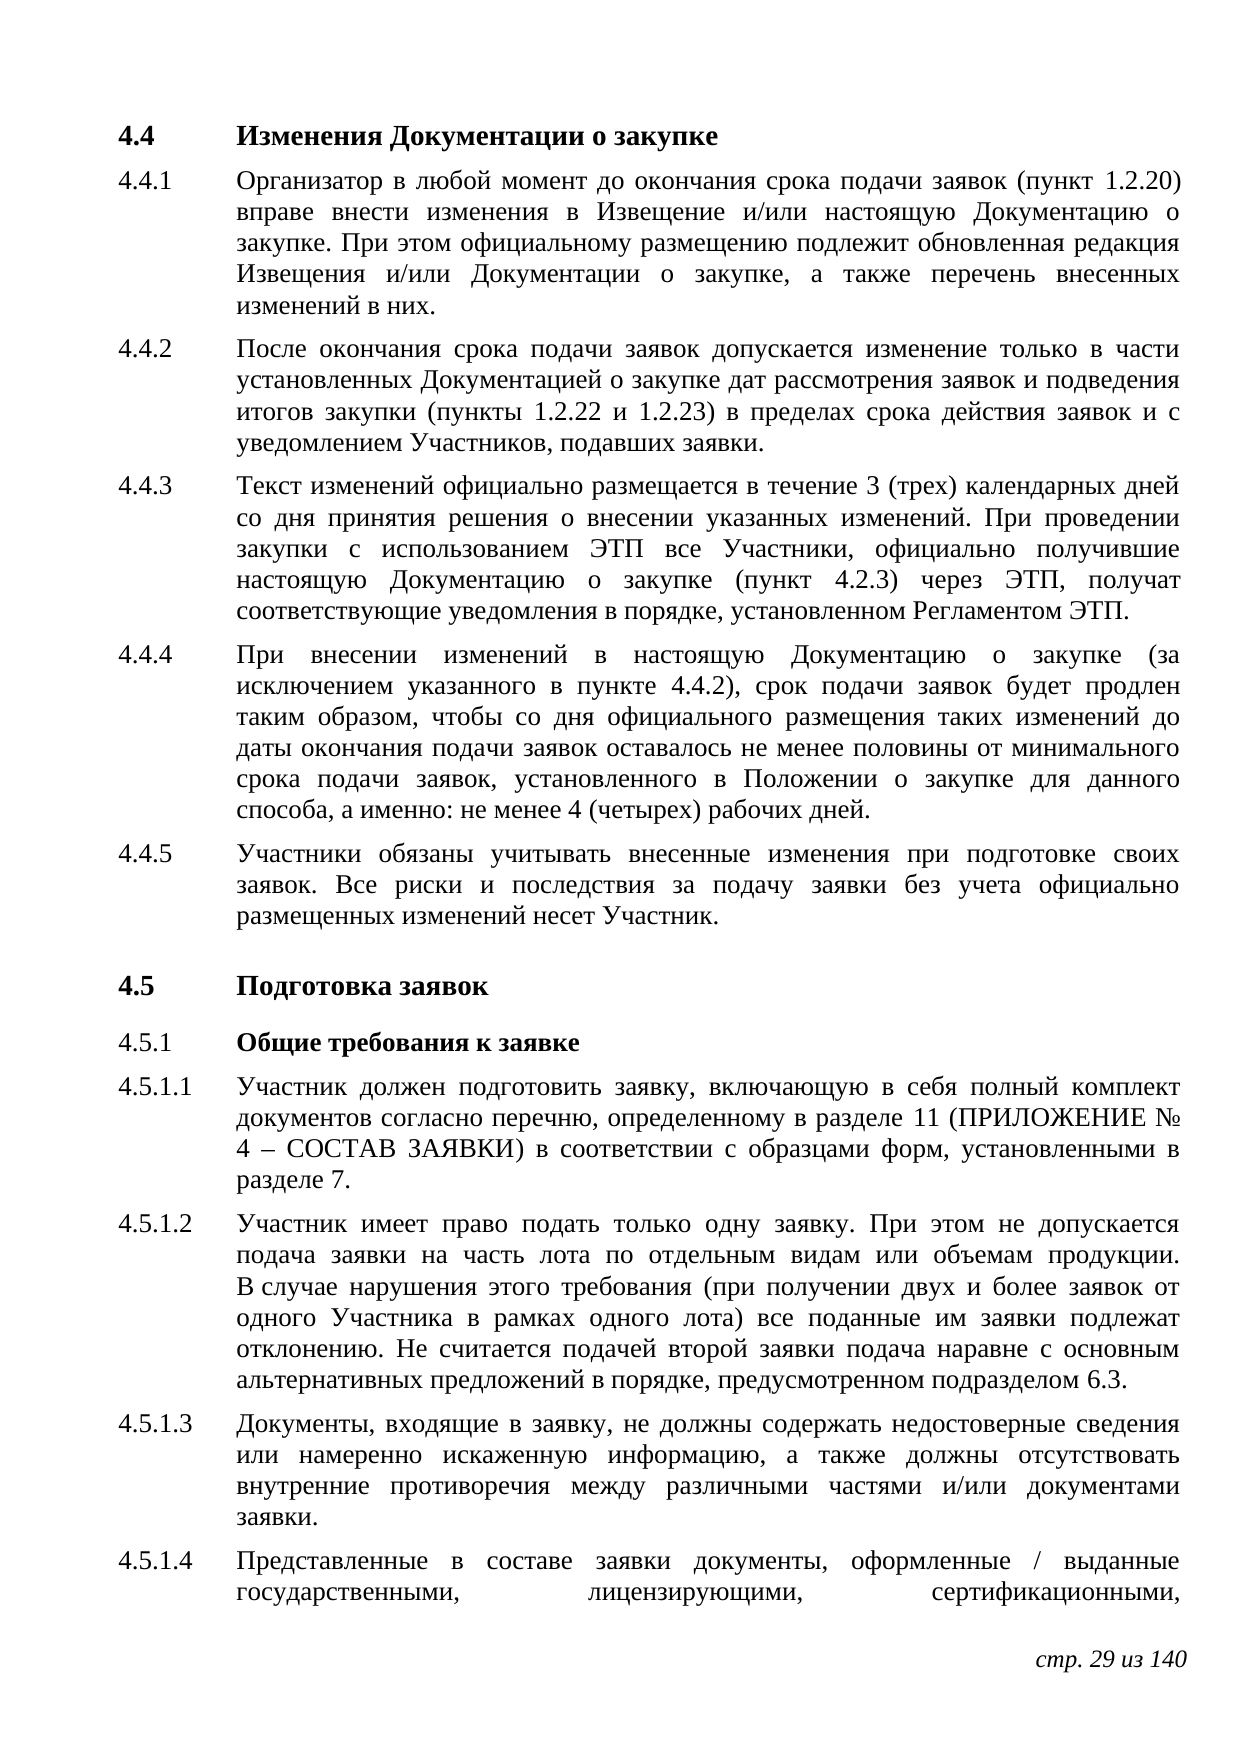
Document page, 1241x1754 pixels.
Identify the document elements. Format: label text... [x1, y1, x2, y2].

list Участник имеет право подать только одну заявку. При этом не допускается подача заявки на часть лота по отдельным видам или объемам продукции. В случае нарушения этого требования (при получении двух и более заявок от одного Участника в рамках одного лота) все поданные им заявки подлежат отклонению. Не считается подачей второй заявки подача наравне с основным альтернативных предложений в порядке, предусмотренном подразделом 6.3. [118, 1207, 1181, 1394]
text Документы, входящие в заявку, не должны содержать недостоверные сведения или намеренно искаженную информацию, а также должны отсутствовать внутренние противоречия между различными частями и/или документами заявки. [118, 1407, 1181, 1531]
text Организатор в любой момент до окончания срока подачи заявок (пункт 1.2.20) вправе внести изменения в Извещение и/или настоящую Документацию о закупке. При этом официальному размещению подлежит обновленная редакция Извещения и/или Документации о закупке, а также перечень внесенных изменений в них. [118, 164, 1181, 320]
list Участник должен подготовить заявку, включающую в себя полный комплект документов согласно перечню, определенному в разделе 11 (ПРИЛОЖЕНИЕ № 4 – СОСТАВ ЗАЯВКИ) в соответствии с образцами форм, установленными в разделе 7. [118, 1070, 1181, 1195]
text После окончания срока подачи заявок допускается изменение только в части установленных Документацией о закупке дат рассмотрения заявок и подведения итогов закупки (пункты 1.2.22 и 1.2.23) в пределах срока действия заявок и с уведомлением Участников, подавших заявки. [118, 332, 1181, 457]
subtitle Изменения Документации о закупке [118, 118, 1181, 152]
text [118, 1544, 1181, 1606]
text Участники обязаны учитывать внесенные изменения при подготовке своих заявок. Все риски и последствия за подачу заявки без учета официально размещенных изменений несет Участник. [118, 837, 1181, 931]
text Общие требования к заявке [118, 1027, 1181, 1058]
text Текст изменений официально размещается в течение 3 (трех) календарных дней со дня принятия решения о внесении указанных изменений. При проведении закупки с использованием ЭТП все Участники, официально получившие настоящую Документацию о закупке (пункт 4.2.3) через ЭТП, получат соответствующие уведомления в порядке, установленном Регламентом ЭТП. [118, 469, 1181, 625]
subtitle Подготовка заявок [118, 968, 1181, 1002]
text При внесении изменений в настоящую Документацию о закупке (за исключением указанного в пункте 4.4.2), срок подачи заявок будет продлен таким образом, чтобы со дня официального размещения таких изменений до даты окончания подачи заявок оставалось не менее половины от минимального срока подачи заявок, установленного в Положении о закупке для данного способа, а именно: не менее 4 (четырех) рабочих дней. [118, 638, 1181, 824]
